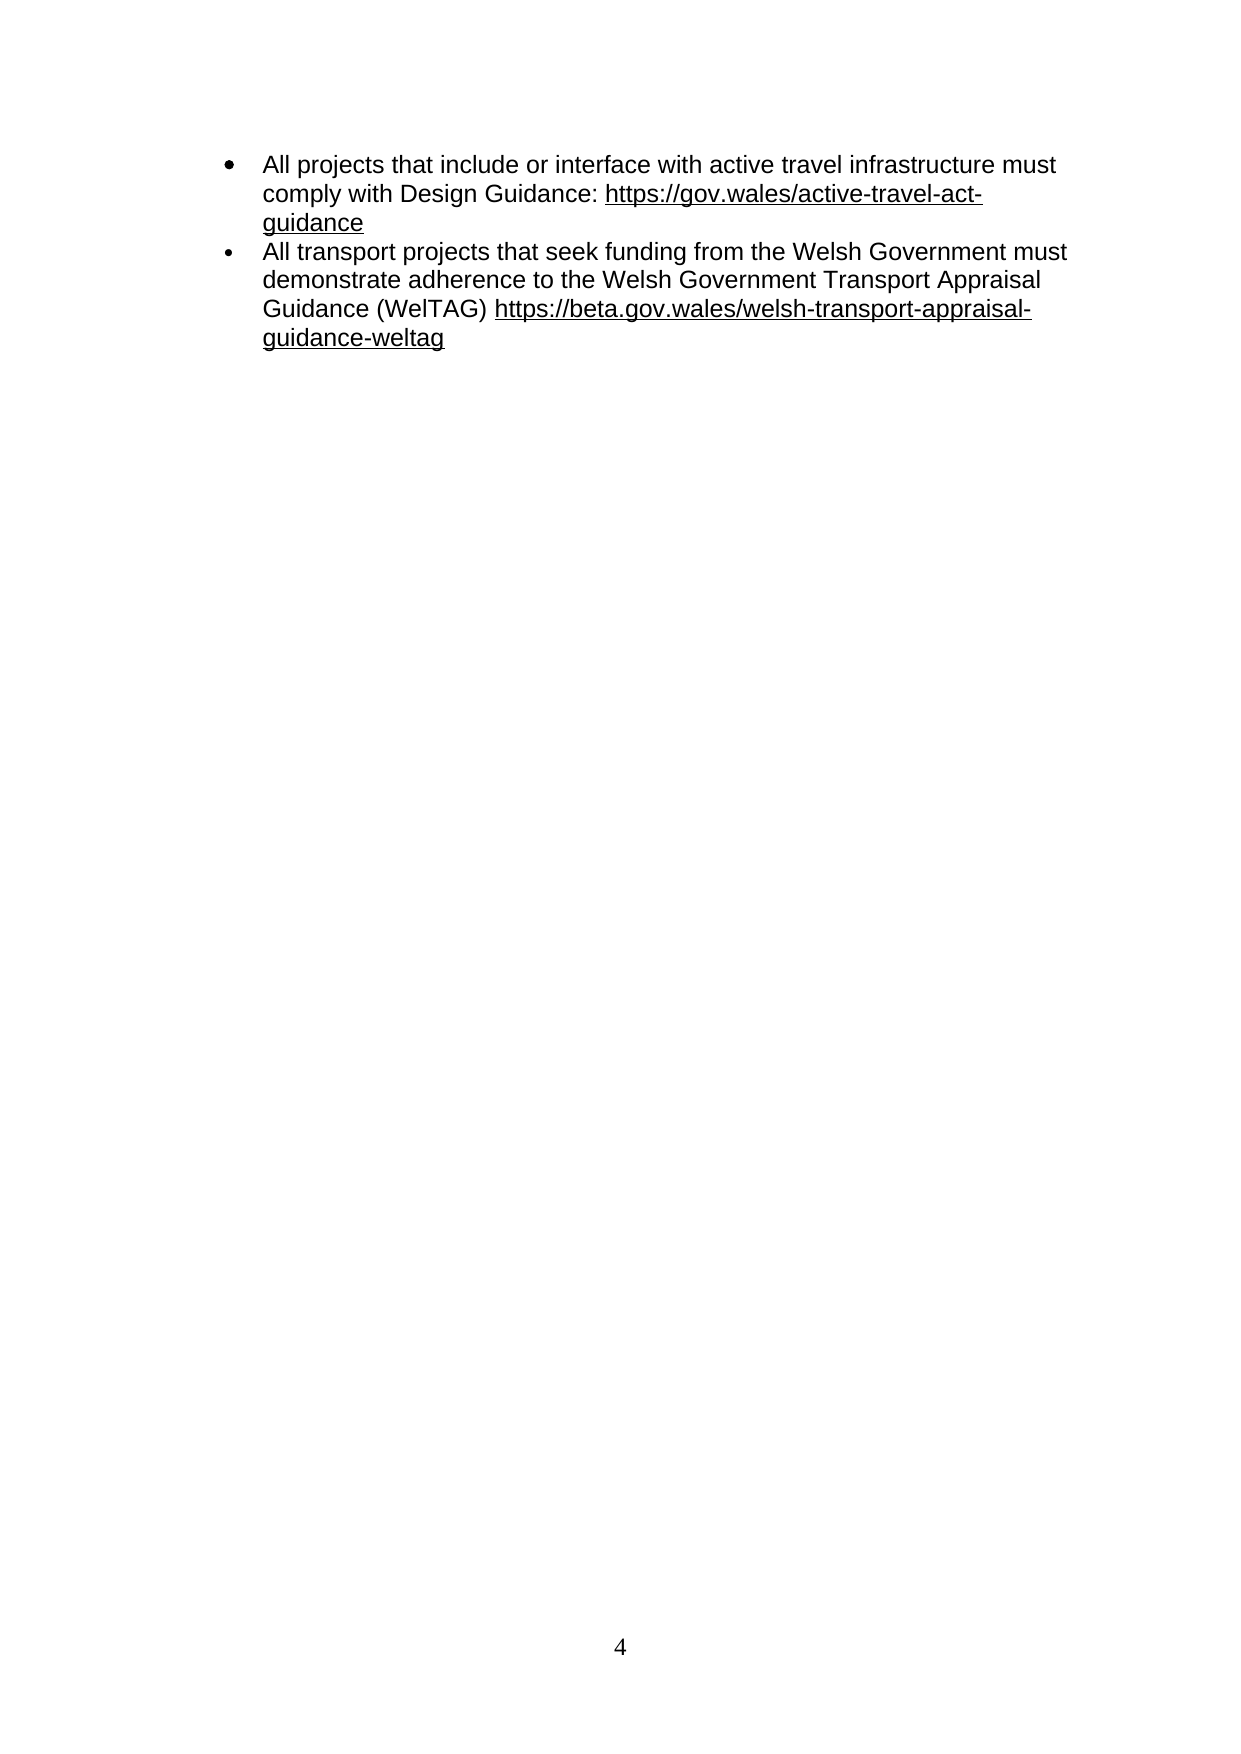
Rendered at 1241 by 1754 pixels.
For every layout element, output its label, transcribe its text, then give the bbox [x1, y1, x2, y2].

list All projects that include or interface with active travel infrastructure must comply with Design Guidance: https://gov.wales/active-travel-act-guidance [225, 150, 1073, 236]
list All transport projects that seek funding from the Welsh Government must demonstrate adherence to the Welsh Government Transport Appraisal Guidance (WelTAG) https://beta.gov.wales/welsh-transport-appraisal-guidance-weltag [225, 236, 1073, 351]
